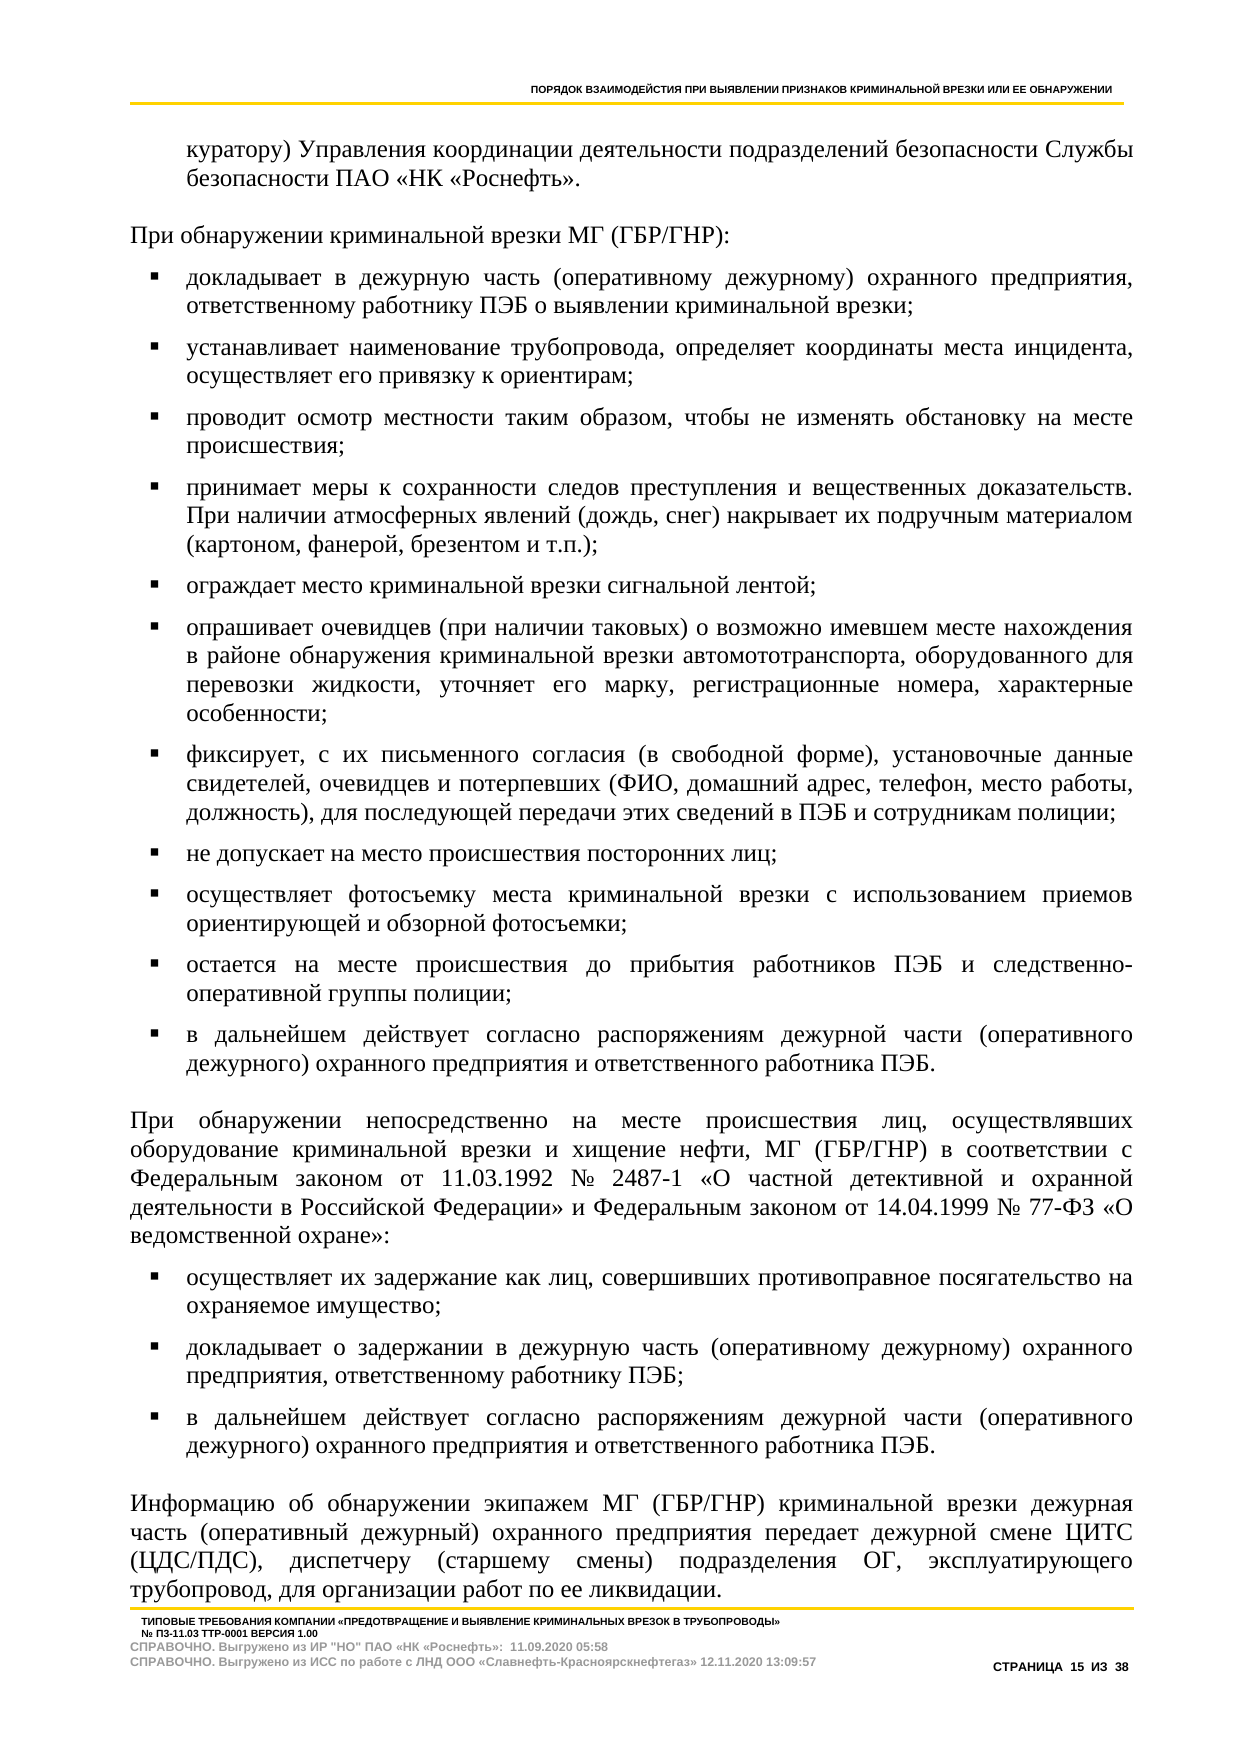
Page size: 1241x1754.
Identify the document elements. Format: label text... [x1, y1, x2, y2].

list опрашивает очевидцев (при наличии таковых) о возможно имевшем месте нахождения в районе обнаружения криминальной врезки автомототранспорта, оборудованного для перевозки жидкости, уточняет его марку, регистрационные номера, характерные особенности; [149, 612, 1134, 727]
list устанавливает наименование трубопровода, определяет координаты места инцидента, осуществляет его привязку к ориентирам; [149, 332, 1134, 389]
list докладывает в дежурную часть (оперативному дежурному) охранного предприятия, ответственному работнику ПЭБ о выявлении криминальной врезки; [149, 262, 1134, 319]
list проводит осмотр местности таким образом, чтобы не изменять обстановку на месте происшествия; [149, 402, 1134, 459]
list фиксирует, с их письменного согласия (в свободной форме), установочные данные свидетелей, очевидцев и потерпевших (ФИО, домашний адрес, телефон, место работы, должность), для последующей передачи этих сведений в ПЭБ и сотрудникам полиции; [149, 739, 1134, 825]
list принимает меры к сохранности следов преступления и вещественных доказательств. При наличии атмосферных явлений (дождь, снег) накрывает их подручным материалом (картоном, фанерой, брезентом и т.п.); [149, 472, 1134, 558]
list остается на месте происшествия до прибытия работников ПЭБ и следственно-оперативной группы полиции; [149, 949, 1134, 1007]
text Информацию об обнаружении экипажем МГ (ГБР/ГНР) криминальной врезки дежурная часть (оперативный дежурный) охранного предприятия передает дежурной смене ЦИТС (ЦДС/ПДС), диспетчеру (старшему смены) подразделения ОГ, эксплуатирующего трубопровод, для организации работ по ее ликвидации. [130, 1488, 1134, 1603]
text При обнаружении непосредственно на месте происшествия лиц, осуществлявших оборудование криминальной врезки и хищение нефти, МГ (ГБР/ГНР) в соответствии с Федеральным законом от 11.03.1992 № 2487-1 «О частной детективной и охранной деятельности в Российской Федерации» и Федеральным законом от 14.04.1999 № 77-ФЗ «О ведомственной охране»: [130, 1105, 1134, 1249]
list в дальнейшем действует согласно распоряжениям дежурной части (оперативного дежурного) охранного предприятия и ответственного работника ПЭБ. [149, 1019, 1134, 1077]
list ограждает место криминальной врезки сигнальной лентой; [149, 570, 1134, 599]
list докладывает о задержании в дежурную часть (оперативному дежурному) охранного предприятия, ответственному работнику ПЭБ; [149, 1332, 1134, 1389]
list в дальнейшем действует согласно распоряжениям дежурной части (оперативного дежурного) охранного предприятия и ответственного работника ПЭБ. [149, 1402, 1134, 1459]
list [149, 134, 1134, 192]
list не допускает на место происшествия посторонних лиц; [149, 838, 1134, 867]
list осуществляет фотосъемку места криминальной врезки с использованием приемов ориентирующей и обзорной фотосъемки; [149, 879, 1134, 937]
text При обнаружении криминальной врезки МГ (ГБР/ГНР): [130, 220, 1134, 249]
list осуществляет их задержание как лиц, совершивших противоправное посягательство на охраняемое имущество; [149, 1262, 1134, 1319]
